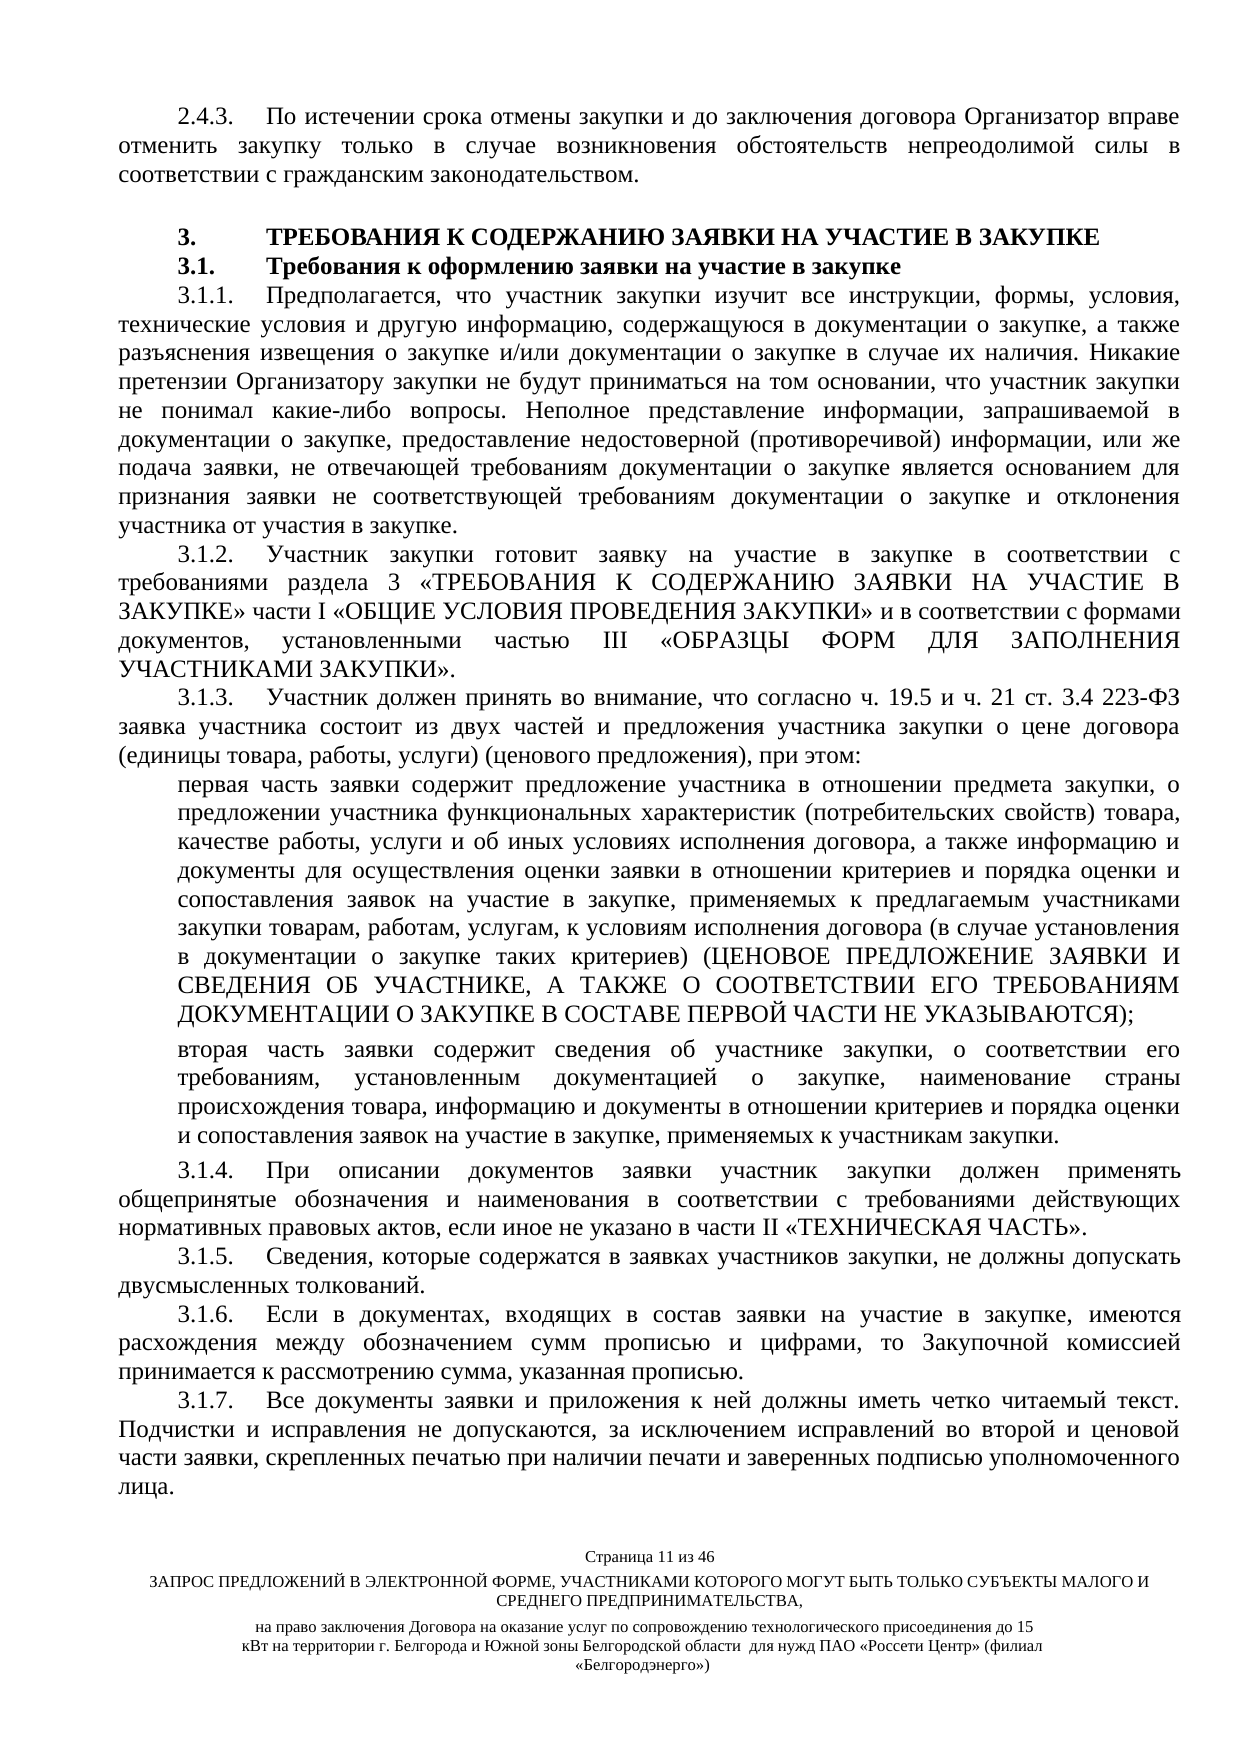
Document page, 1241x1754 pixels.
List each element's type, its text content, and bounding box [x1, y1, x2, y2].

subtitle Предполагается, что участник закупки изучит все инструкции, формы, условия, технические условия и другую информацию, содержащуюся в документации о закупке, а также разъяснения извещения о закупке и/или документации о закупке в случае их наличия. Никакие претензии Организатору закупки не будут приниматься на том основании, что участник закупки не понимал какие-либо вопросы. Неполное представление информации, запрашиваемой в документации о закупке, предоставление недостоверной (противоречивой) информации, или же подача заявки, не отвечающей требованиям документации о закупке является основанием для признания заявки не соответствующей требованиям документации о закупке и отклонения участника от участия в закупке. [118, 280, 1181, 539]
subtitle По истечении срока отмены закупки и до заключения договора Организатор вправе отменить закупку только в случае возникновения обстоятельств непреодолимой силы в соответствии с гражданским законодательством. [118, 101, 1181, 187]
subtitle При описании документов заявки участник закупки должен применять общепринятые обозначения и наименования в соответствии с требованиями действующих нормативных правовых актов, если иное не указано в части II «ТЕХНИЧЕСКАЯ ЧАСТЬ». [118, 1155, 1181, 1241]
text вторая часть заявки содержит сведения об участнике закупки, о соответствии его требованиям, установленным документацией о закупке, наименование страны происхождения товара, информацию и документы в отношении критериев и порядка оценки и сопоставления заявок на участие в закупке, применяемых к участникам закупки. [177, 1034, 1181, 1149]
subtitle Участник закупки готовит заявку на участие в закупке в соответствии с требованиями раздела 3 «ТРЕБОВАНИЯ К СОДЕРЖАНИЮ ЗАЯВКИ НА УЧАСТИЕ В ЗАКУПКЕ» части I «ОБЩИЕ УСЛОВИЯ ПРОВЕДЕНИЯ ЗАКУПКИ» и в соответствии с формами документов, установленными частью III «ОБРАЗЦЫ ФОРМ ДЛЯ ЗАПОЛНЕНИЯ УЧАСТНИКАМИ ЗАКУПКИ». [118, 539, 1181, 682]
subtitle Сведения, которые содержатся в заявках участников закупки, не должны допускать двусмысленных толкований. [118, 1241, 1181, 1299]
subtitle Участник должен принять во внимание, что согласно ч. 19.5 и ч. 21 ст. 3.4 223-ФЗ заявка участника состоит из двух частей и предложения участника закупки о цене договора (единицы товара, работы, услуги) (ценового предложения), при этом: [118, 682, 1181, 769]
subtitle Требования к оформлению заявки на участие в закупке [118, 251, 1181, 280]
subtitle Все документы заявки и приложения к ней должны иметь четко читаемый текст. Подчистки и исправления не допускаются, за исключением исправлений во второй и ценовой части заявки, скрепленных печатью при наличии печати и заверенных подписью уполномоченного лица. [118, 1385, 1181, 1500]
subtitle Если в документах, входящих в состав заявки на участие в закупке, имеются расхождения между обозначением сумм прописью и цифрами, то Закупочной комиссией принимается к рассмотрению сумма, указанная прописью. [118, 1299, 1181, 1385]
subtitle ТРЕБОВАНИЯ К СОДЕРЖАНИЮ ЗАЯВКИ НА УЧАСТИЕ В ЗАКУПКЕ [118, 222, 1181, 251]
text первая часть заявки содержит предложение участника в отношении предмета закупки, о предложении участника функциональных характеристик (потребительских свойств) товара, качестве работы, услуги и об иных условиях исполнения договора, а также информацию и документы для осуществления оценки заявки в отношении критериев и порядка оценки и сопоставления заявок на участие в закупке, применяемых к предлагаемым участниками закупки товарам, работам, услугам, к условиям исполнения договора (в случае установления в документации о закупке таких критериев) (ЦЕНОВОЕ ПРЕДЛОЖЕНИЕ ЗАЯВКИ И СВЕДЕНИЯ ОБ УЧАСТНИКЕ, А ТАКЖЕ О СООТВЕТСТВИИ ЕГО ТРЕБОВАНИЯМ ДОКУМЕНТАЦИИ О ЗАКУПКЕ В СОСТАВЕ ПЕРВОЙ ЧАСТИ НЕ УКАЗЫВАЮТСЯ); [177, 769, 1181, 1027]
